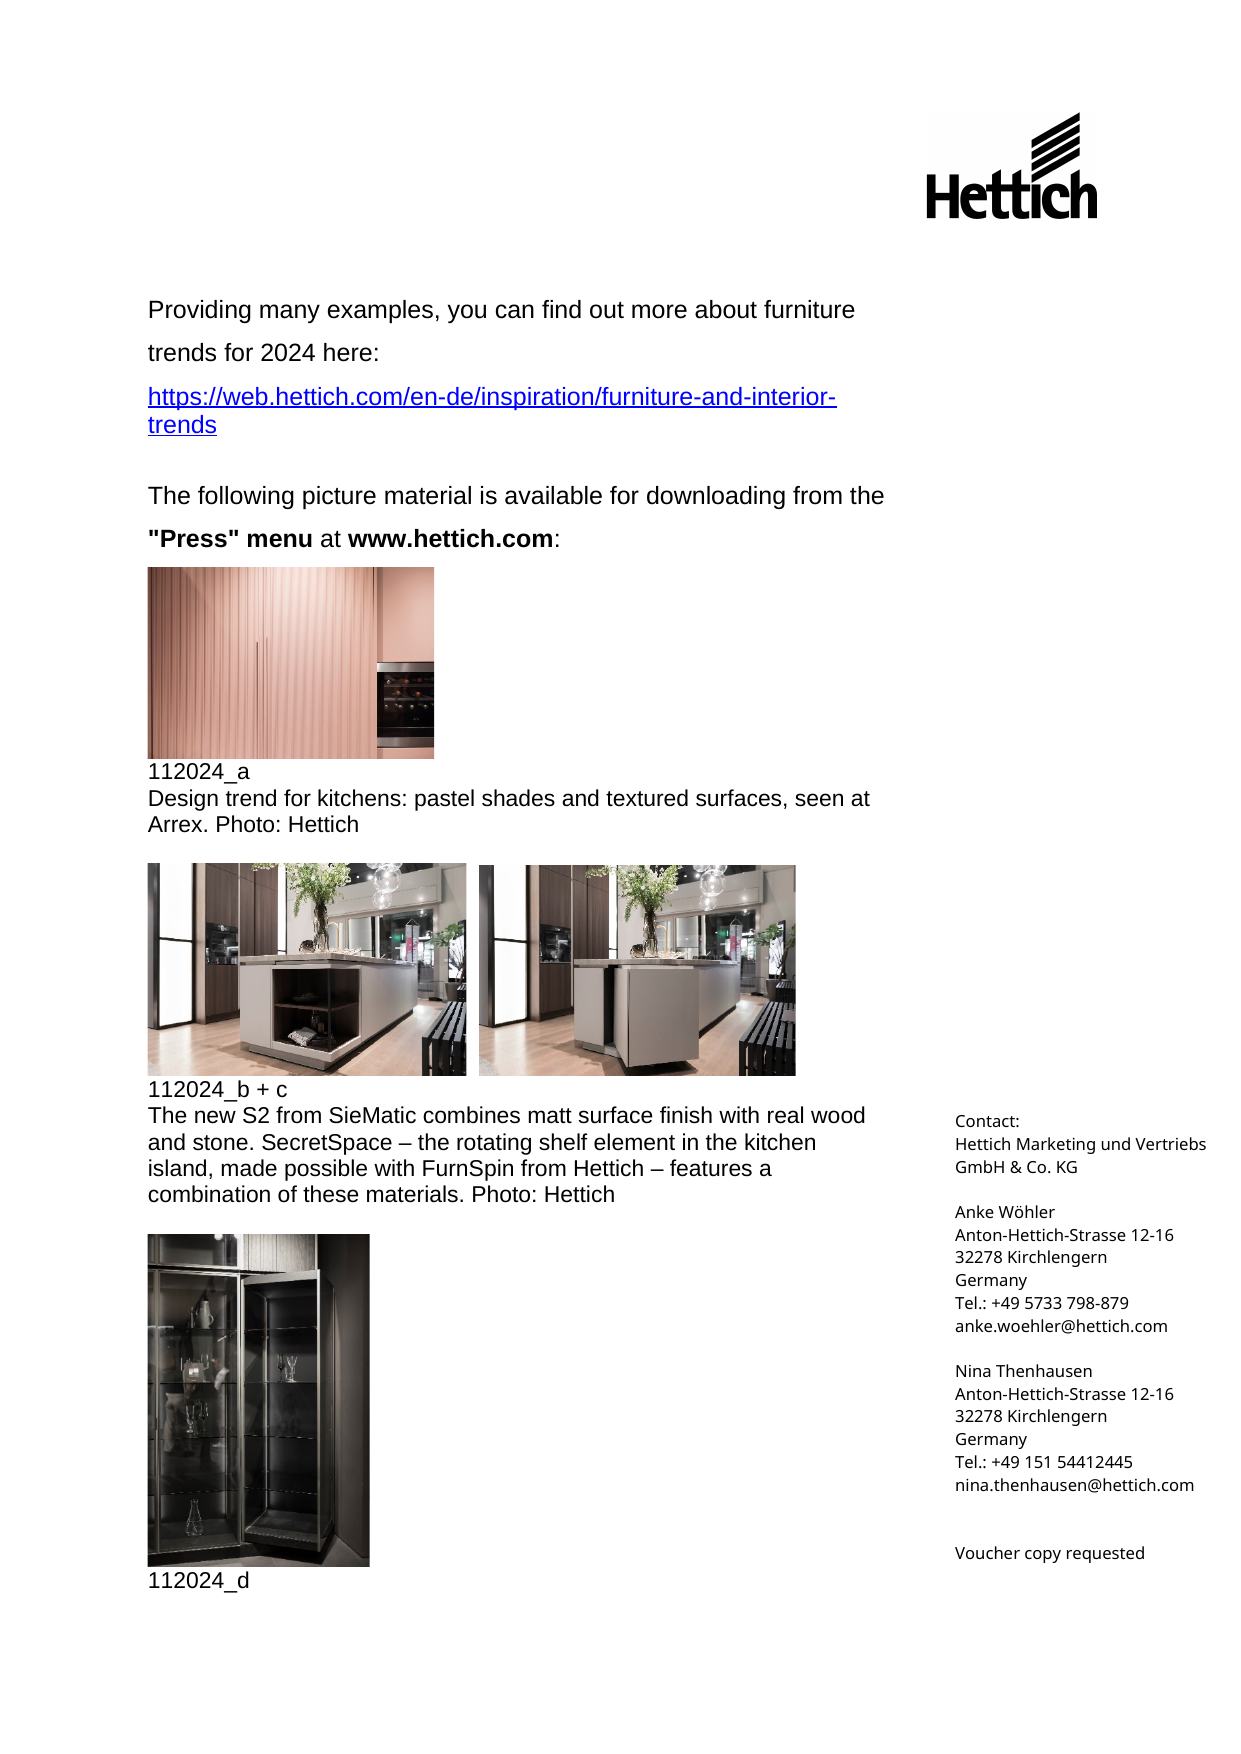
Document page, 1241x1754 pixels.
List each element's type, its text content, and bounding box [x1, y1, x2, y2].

picture [479, 865, 796, 1076]
text https://web.hettich.com/en-de/inspiration/furniture-and-interior-trends [148, 382, 886, 439]
text The new S2 from SieMatic combines matt surface finish with real wood and stone. SecretSpace – the rotating shelf element in the kitchen island, made possible with FurnSpin from Hettich – features a combination of these materials. Photo: Hettich [148, 1102, 886, 1208]
picture [147, 863, 467, 1076]
picture [926, 112, 1097, 219]
text Providing many examples, you can find out more about furniture trends for 2024 here: [148, 295, 886, 367]
text 112024_b + c [148, 1076, 886, 1102]
text 112024_d [148, 1567, 886, 1593]
picture [147, 567, 435, 759]
text The following picture material is available for downloading from the "Press" menu at www.hettich.com: [148, 481, 886, 553]
picture [147, 1234, 370, 1567]
